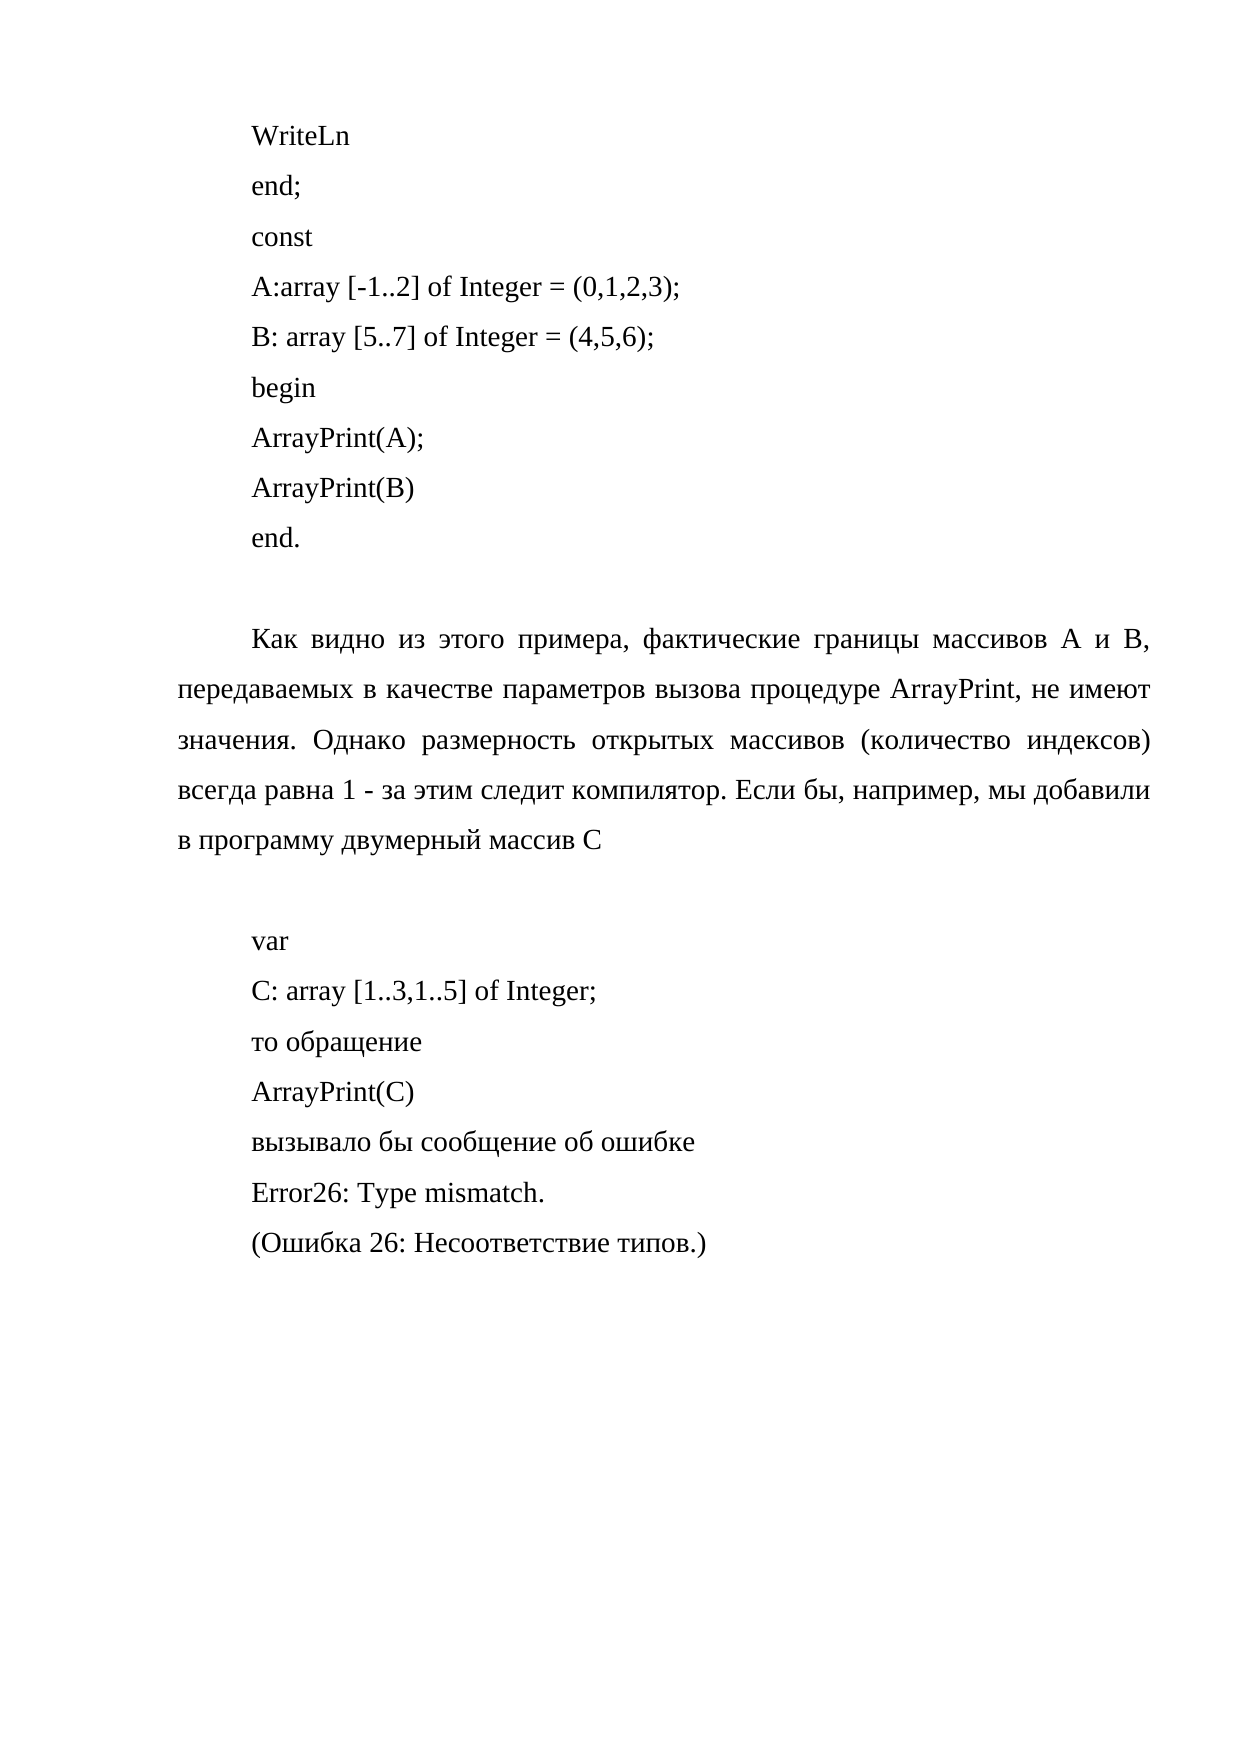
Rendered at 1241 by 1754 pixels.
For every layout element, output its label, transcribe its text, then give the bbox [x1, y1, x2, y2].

text end; [177, 168, 1152, 202]
text ArrayPrint(С) [177, 1074, 1152, 1108]
text вызывало бы сообщение об ошибке [177, 1124, 1152, 1158]
text var [177, 923, 1152, 957]
text WriteLn [177, 118, 1152, 152]
text Как видно из этого примера, фактические границы массивов А и В, передаваемых в качестве параметров вызова процедуре ArrayPrint, не имеют значения. Однако размерность открытых массивов (количество индексов) всегда равна 1 - за этим следит компилятор. Если бы, например, мы добавили в программу двумерный массив С [177, 621, 1152, 856]
text то обращение [177, 1024, 1152, 1057]
text B: array [5..7] of Integer = (4,5,6); [177, 319, 1152, 353]
text Error26: Type mismatch. [177, 1175, 1152, 1208]
text (Ошибка 26: Несоответствие типов.) [177, 1225, 1152, 1258]
text С: array [1..3,1..5] of Integer; [177, 973, 1152, 1007]
text ArrayPrint(B) [177, 470, 1152, 504]
text A:array [-1..2] of Integer = (0,1,2,3); [177, 269, 1152, 303]
text ArrayPrint(A); [177, 420, 1152, 453]
text const [177, 219, 1152, 252]
text begin [177, 370, 1152, 403]
text end. [177, 521, 1152, 554]
